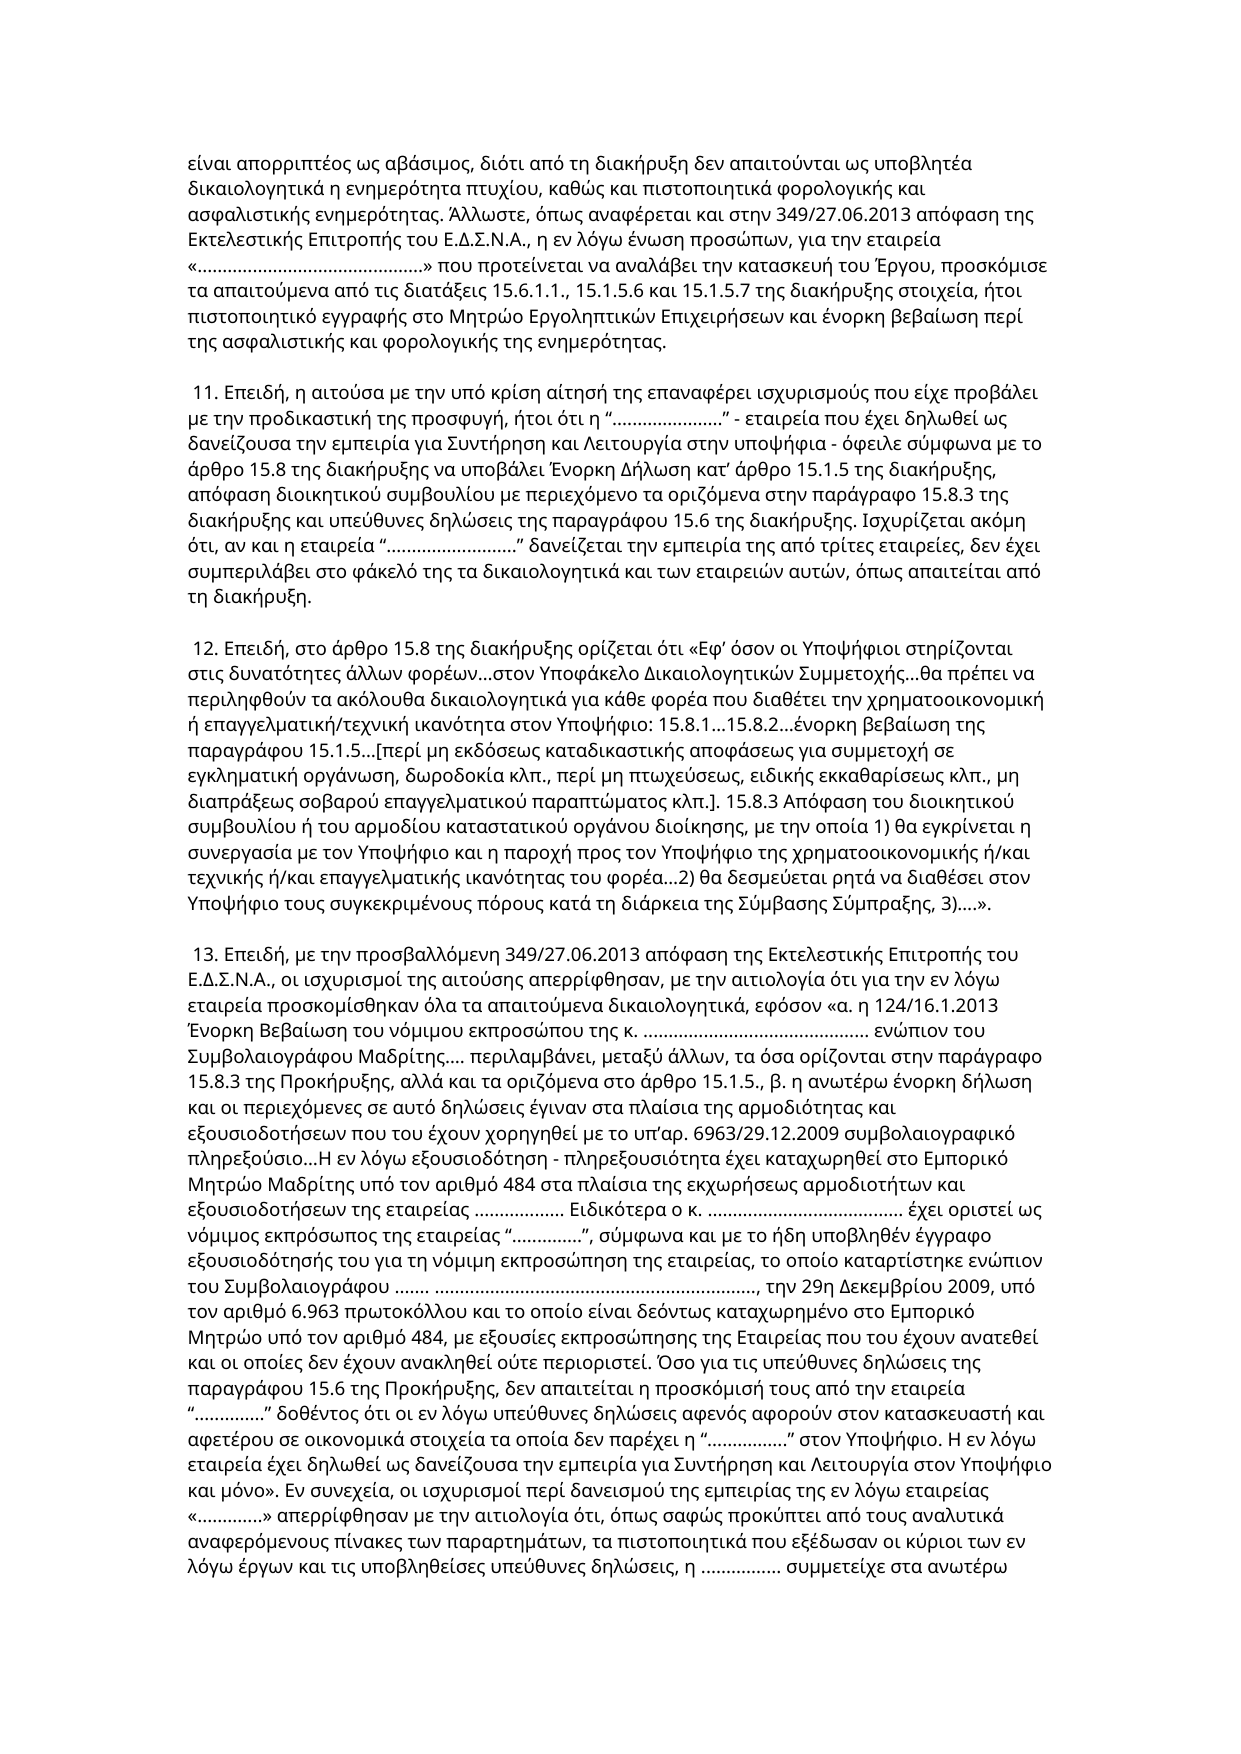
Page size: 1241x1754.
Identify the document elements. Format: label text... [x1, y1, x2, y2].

text 12. Επειδή, στο άρθρο 15.8 της διακήρυξης ορίζεται ότι «Εφ’ όσον οι Υποψήφιοι στηρίζονται στις δυνατότητες άλλων φορέων…στον Υποφάκελο Δικαιολογητικών Συμμετοχής…θα πρέπει να περιληφθούν τα ακόλουθα δικαιολογητικά για κάθε φορέα που διαθέτει την χρηματοοικονομική ή επαγγελματική/τεχνική ικανότητα στον Υποψήφιο: 15.8.1…15.8.2…ένορκη βεβαίωση της παραγράφου 15.1.5…[περί μη εκδόσεως καταδικαστικής αποφάσεως για συμμετοχή σε εγκληματική οργάνωση, δωροδοκία κλπ., περί μη πτωχεύσεως, ειδικής εκκαθαρίσεως κλπ., μη διαπράξεως σοβαρού επαγγελματικού παραπτώματος κλπ.]. 15.8.3 Απόφαση του διοικητικού συμβουλίου ή του αρμοδίου καταστατικού οργάνου διοίκησης, με την οποία 1) θα εγκρίνεται η συνεργασία με τον Υποψήφιο και η παροχή προς τον Υποψήφιο της χρηματοοικονομικής ή/και τεχνικής ή/και επαγγελματικής ικανότητας του φορέα…2) θα δεσμεύεται ρητά να διαθέσει στον Υποψήφιο τους συγκεκριμένους πόρους κατά τη διάρκεια της Σύμβασης Σύμπραξης, 3)….». [187, 635, 1053, 916]
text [187, 150, 1053, 354]
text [187, 941, 1053, 1579]
text 11. Επειδή, η αιτούσα με την υπό κρίση αίτησή της επαναφέρει ισχυρισμούς που είχε προβάλει με την προδικαστική της προσφυγή, ήτοι ότι η “......................” - εταιρεία που έχει δηλωθεί ως δανείζουσα την εμπειρία για Συντήρηση και Λειτουργία στην υποψήφια - όφειλε σύμφωνα με το άρθρο 15.8 της διακήρυξης να υποβάλει Ένορκη Δήλωση κατ’ άρθρο 15.1.5 της διακήρυξης, απόφαση διοικητικού συμβουλίου με περιεχόμενο τα οριζόμενα στην παράγραφο 15.8.3 της διακήρυξης και υπεύθυνες δηλώσεις της παραγράφου 15.6 της διακήρυξης. Ισχυρίζεται ακόμη ότι, αν και η εταιρεία “..........................” δανείζεται την εμπειρία της από τρίτες εταιρείες, δεν έχει συμπεριλάβει στο φάκελό της τα δικαιολογητικά και των εταιρειών αυτών, όπως απαιτείται από τη διακήρυξη. [187, 380, 1053, 609]
